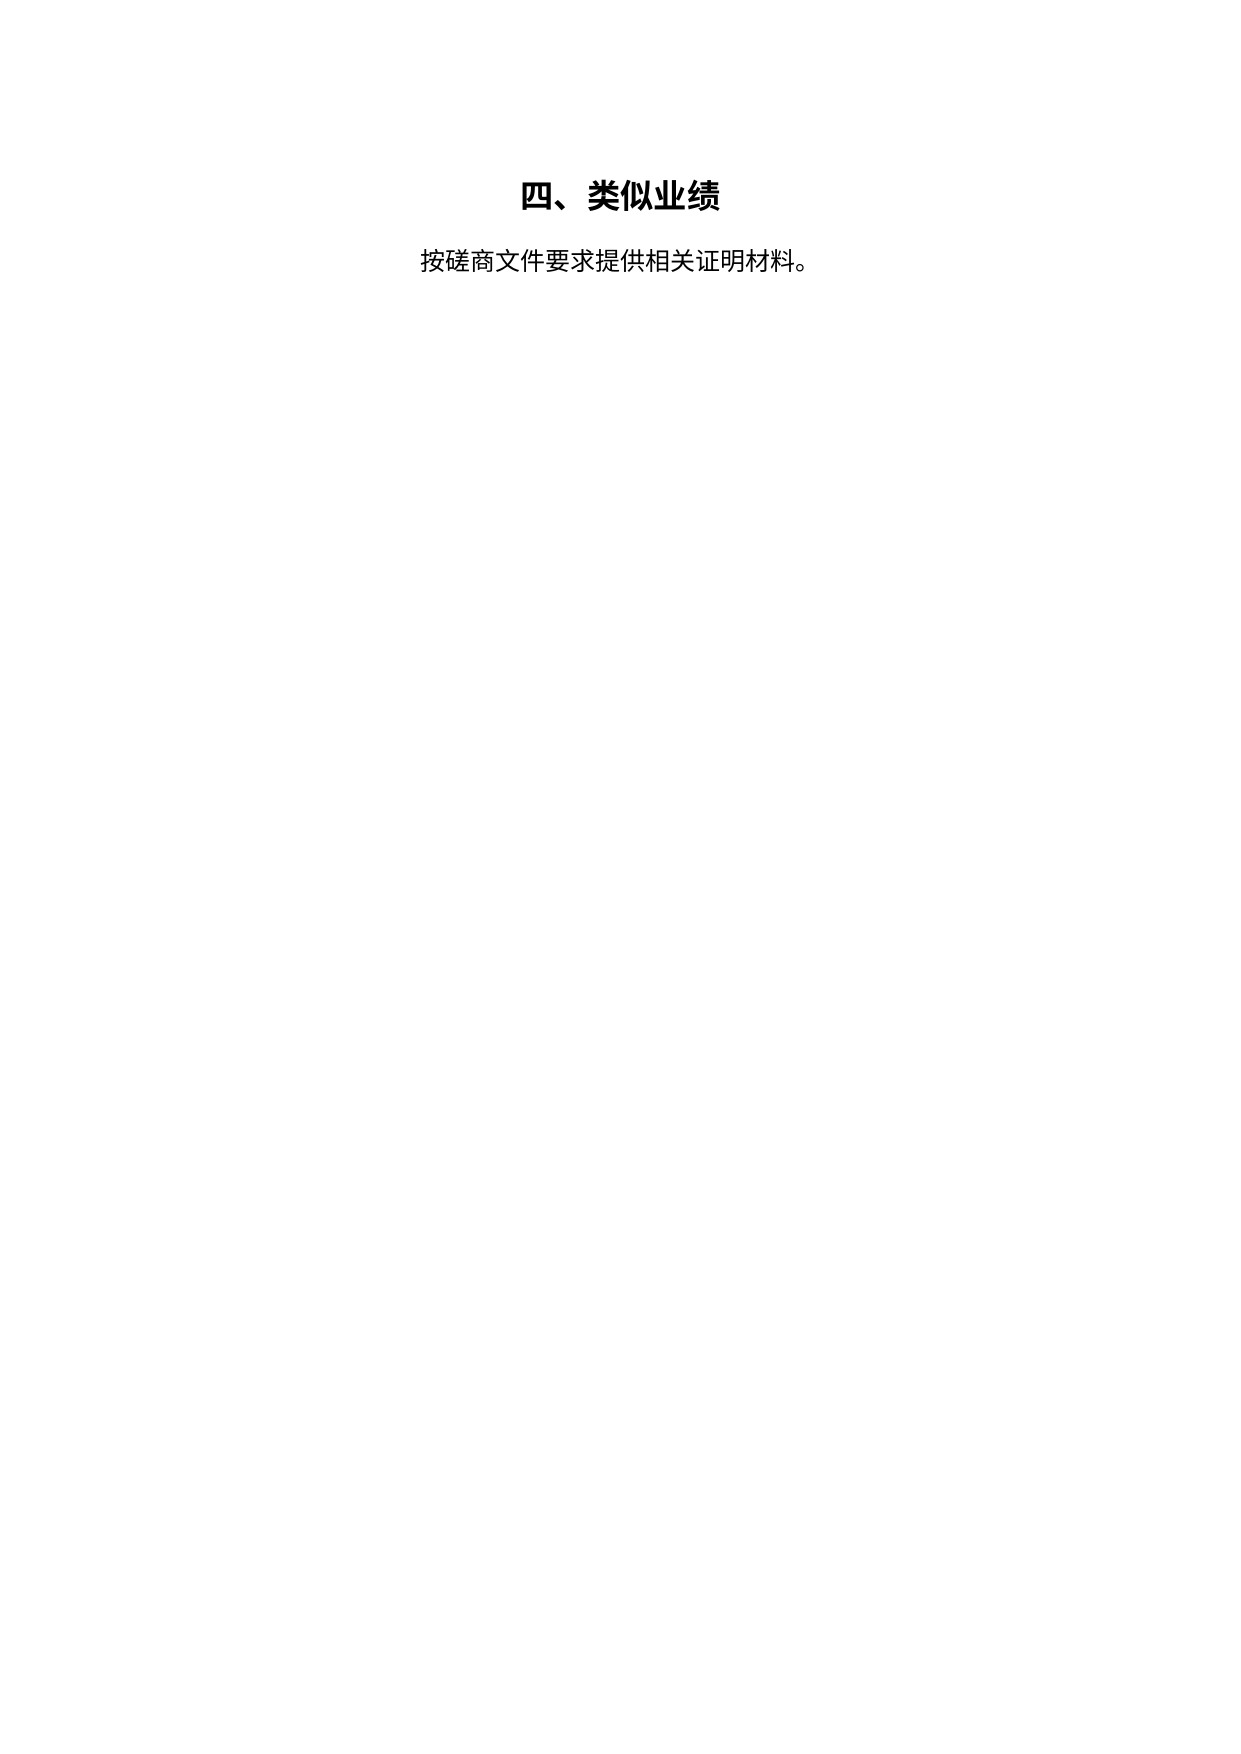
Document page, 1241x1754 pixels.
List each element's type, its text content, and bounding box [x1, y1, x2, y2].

text 四、类似业绩 [187, 162, 1053, 227]
text 按磋商文件要求提供相关证明材料。 [187, 227, 1053, 292]
